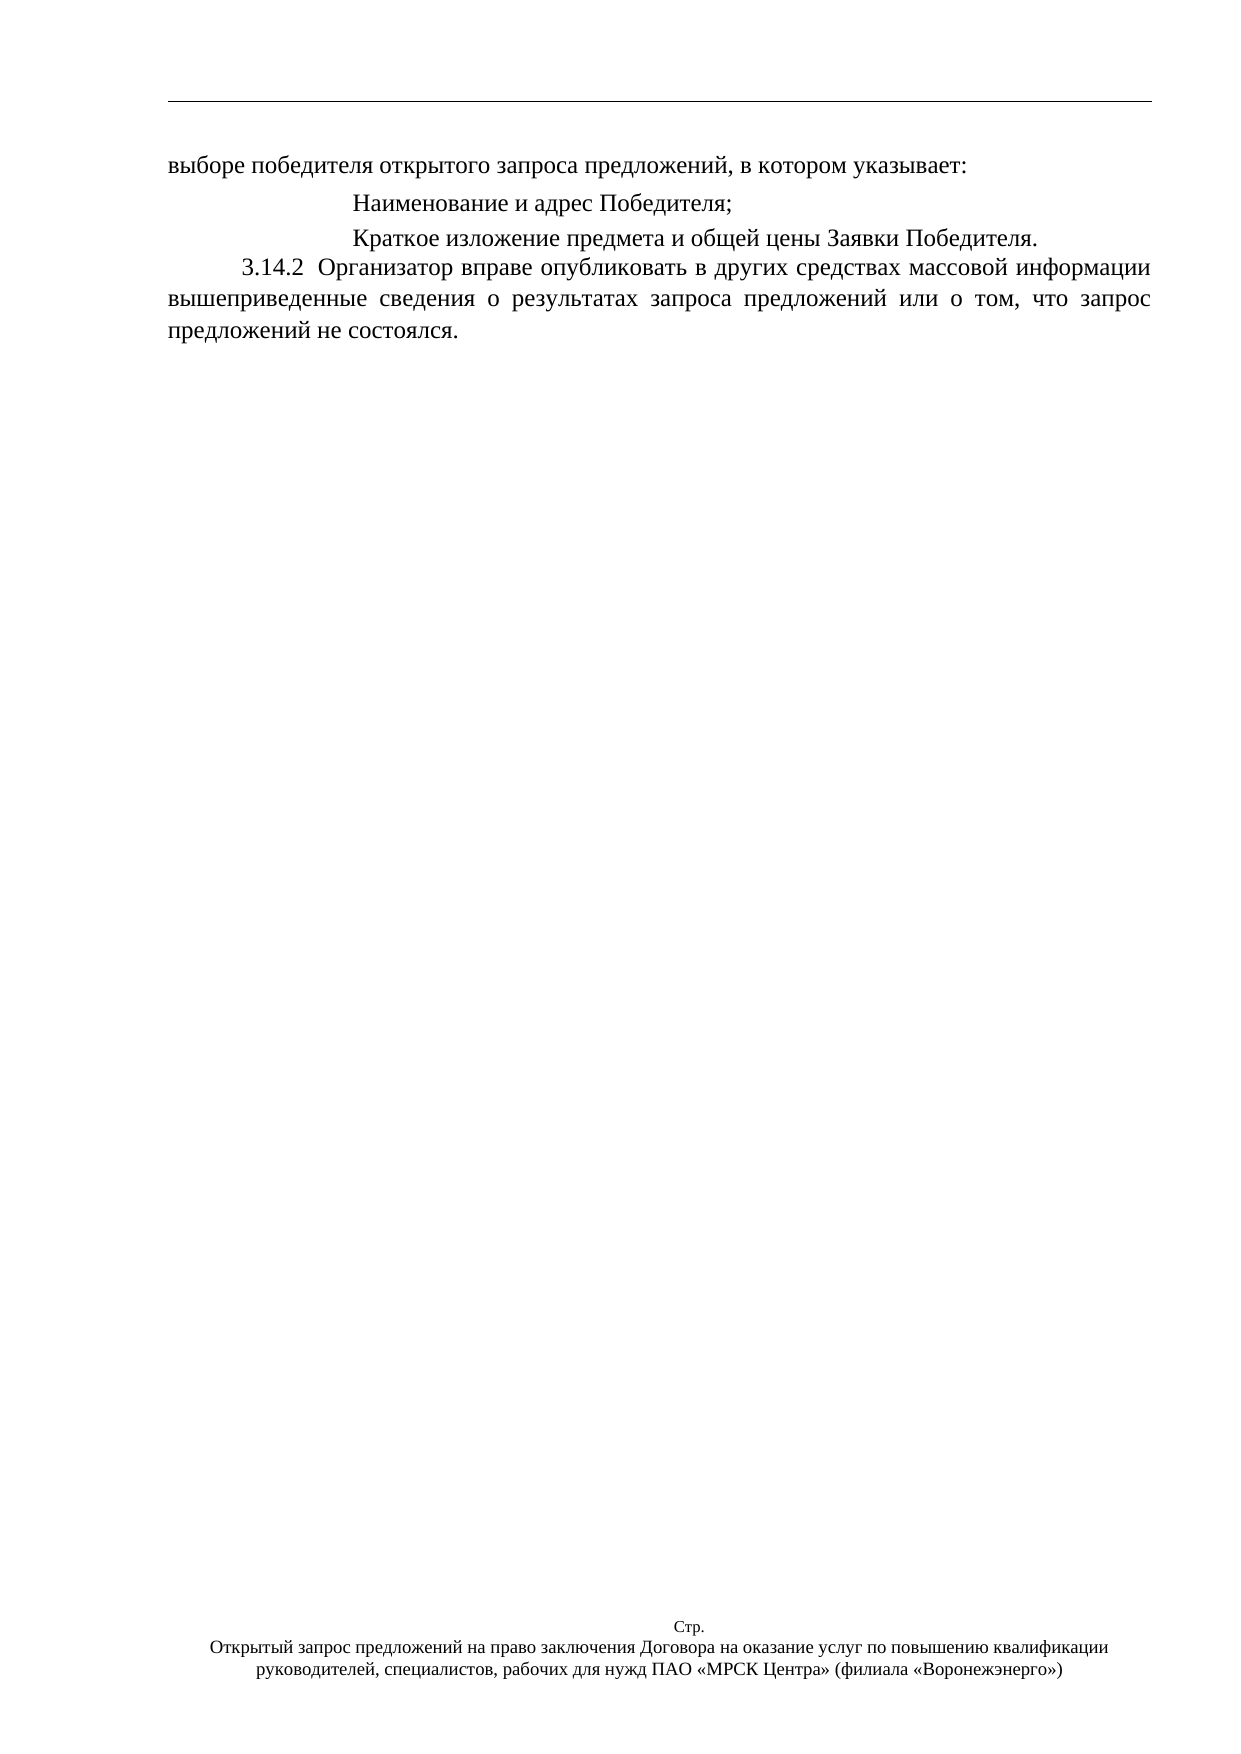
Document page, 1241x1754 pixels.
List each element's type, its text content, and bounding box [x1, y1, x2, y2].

list Краткое изложение предмета и общей цены Заявки Победителя. [352, 223, 1166, 252]
text 3.14.2 Организатор вправе опубликовать в других средствах массовой информации вышеприведенные сведения о результатах запроса предложений или о том, что запрос предложений не состоялся. [168, 252, 1152, 343]
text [168, 150, 1152, 179]
list Наименование и адрес Победителя; [352, 188, 1166, 217]
